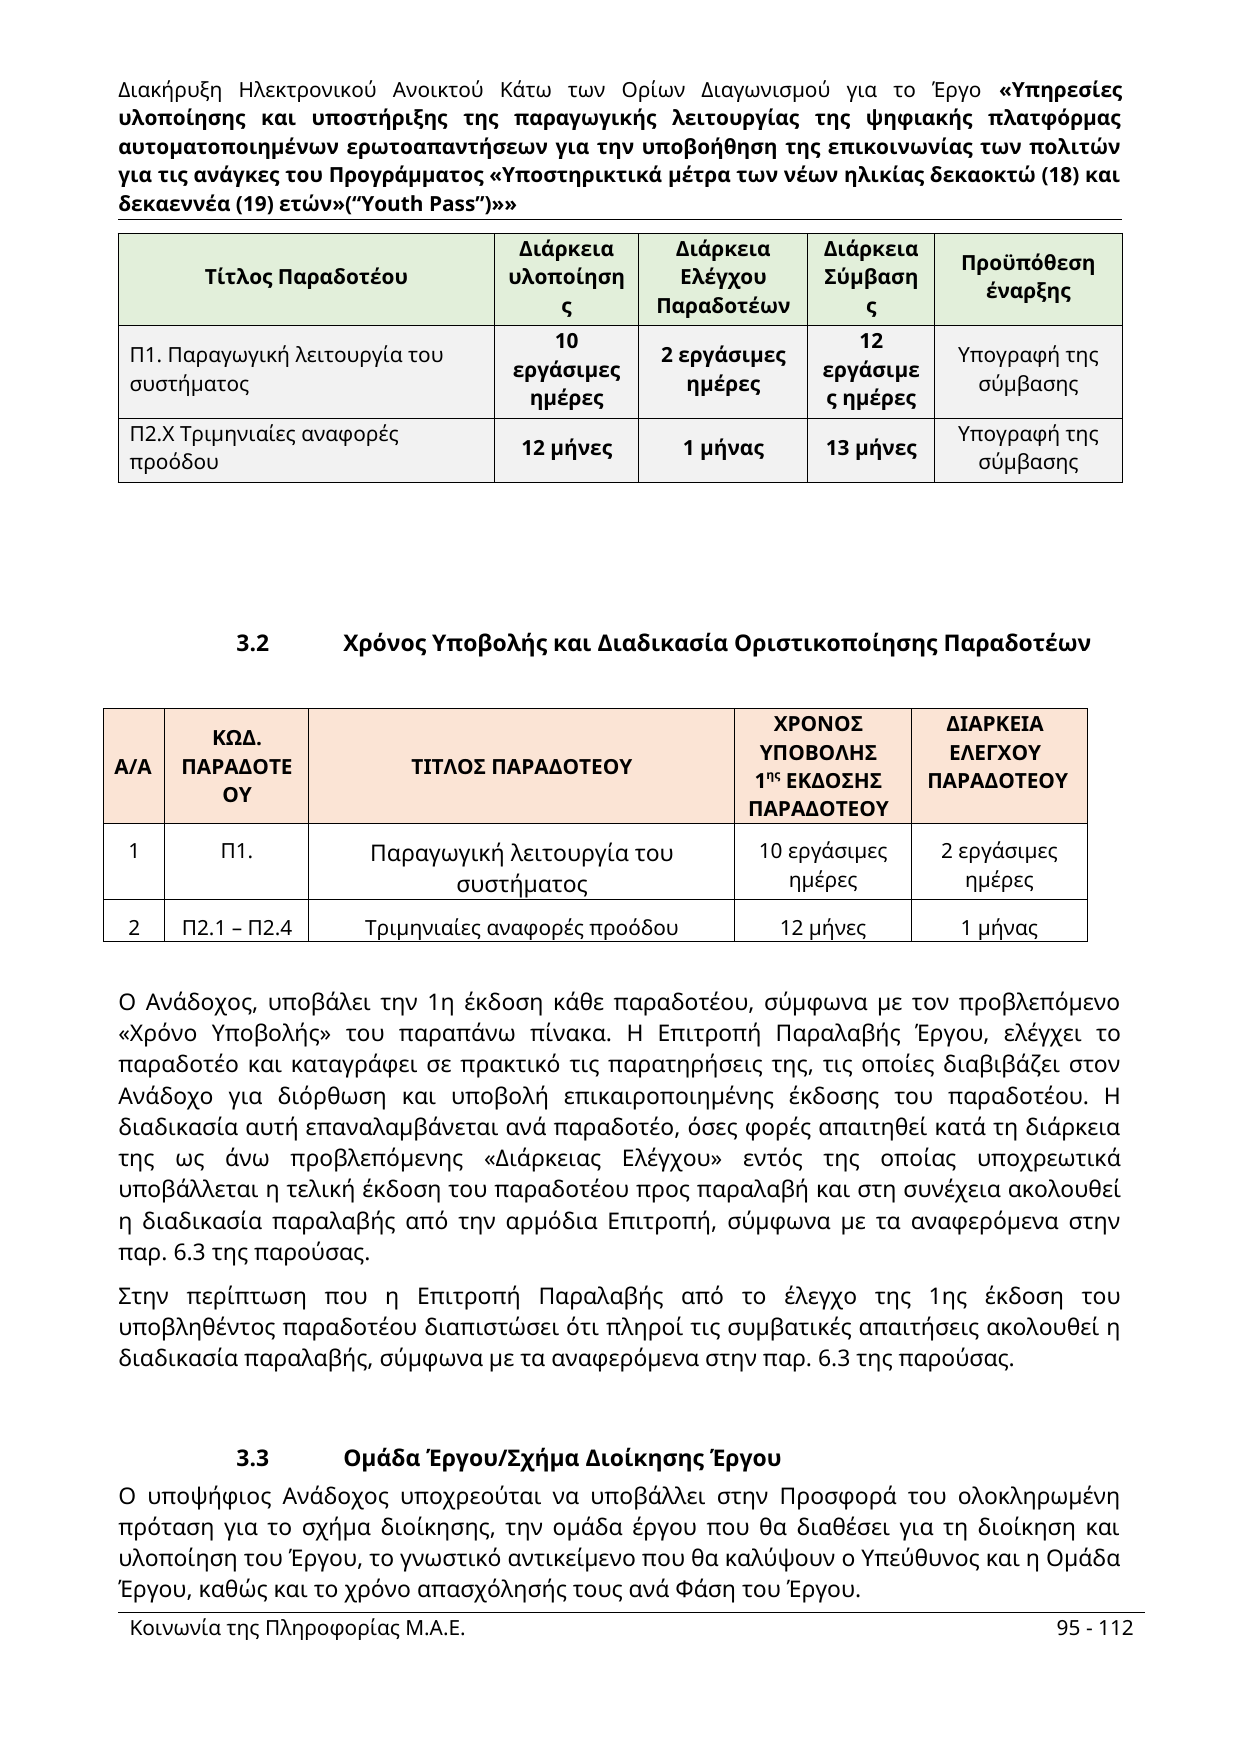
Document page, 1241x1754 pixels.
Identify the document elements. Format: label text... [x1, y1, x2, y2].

table_cell 2 [104, 900, 164, 941]
text Ο υποψήφιος Ανάδοχος υποχρεούται να υποβάλλει στην Προσφορά του ολοκληρωμένη πρόταση για το σχήμα διοίκησης, την ομάδα έργου που θα διαθέσει για τη διοίκηση και υλοποίηση του Έργου, το γνωστικό αντικείμενο που θα καλύψουν ο Υπεύθυνος και η Ομάδα Έργου, καθώς και το χρόνο απασχόλησής τους ανά Φάση του Έργου. [118, 1479, 1122, 1604]
table_header Α/Α [104, 709, 164, 823]
table_cell 12 εργάσιμες ημέρες [808, 326, 934, 418]
table_cell 1 [104, 824, 164, 899]
table_cell 12 μήνες [495, 419, 638, 482]
table_cell Π2.1 – Π2.4 [165, 900, 308, 941]
table_cell 1 μήνας [912, 900, 1087, 941]
table_cell 2 εργάσιμες ημέρες [639, 326, 807, 418]
subtitle Χρόνος Υποβολής και Διαδικασία Οριστικοποίησης Παραδοτέων [236, 627, 1122, 658]
table_header ΚΩΔ. ΠΑΡΑΔΟΤΕΟΥ [165, 709, 308, 823]
table_cell Διάρκεια Ελέγχου Παραδοτέων [639, 234, 807, 325]
table_cell 12 μήνες [735, 900, 911, 941]
table_cell Υπογραφή της σύμβασης [935, 419, 1122, 482]
table_cell Π1. [165, 824, 308, 899]
table_cell 13 μήνες [808, 419, 934, 482]
table_cell 2 εργάσιμες ημέρες [912, 824, 1087, 899]
table_cell 1 μήνας [639, 419, 807, 482]
table_header ΤΙΤΛΟΣ ΠΑΡΑΔΟΤΕΟΥ [309, 709, 734, 823]
table_cell Τίτλος Παραδοτέου [119, 234, 494, 325]
table_cell Π2.X Τριμηνιαίες αναφορές προόδου [119, 419, 494, 482]
table_cell Π1. Παραγωγική λειτουργία του συστήματος [119, 326, 494, 418]
subtitle Ομάδα Έργου/Σχήμα Διοίκησης Έργου [236, 1442, 1122, 1473]
table_cell Τριμηνιαίες αναφορές προόδου [309, 900, 734, 941]
table_cell Παραγωγική λειτουργία του συστήματος [309, 824, 734, 899]
table_cell 10 εργάσιμες ημέρες [735, 824, 911, 899]
text Ο Ανάδοχος, υποβάλει την 1η έκδοση κάθε παραδοτέου, σύμφωνα με τον προβλεπόμενο «Χρόνο Υποβολής» του παραπάνω πίνακα. Η Επιτροπή Παραλαβής Έργου, ελέγχει το παραδοτέο και καταγράφει σε πρακτικό τις παρατηρήσεις της, τις οποίες διαβιβάζει στον Ανάδοχο για διόρθωση και υποβολή επικαιροποιημένης έκδοσης του παραδοτέου. Η διαδικασία αυτή επαναλαμβάνεται ανά παραδοτέο, όσες φορές απαιτηθεί κατά τη διάρκεια της ως άνω προβλεπόμενης «Διάρκειας Ελέγχου» εντός της οποίας υποχρεωτικά υποβάλλεται η τελική έκδοση του παραδοτέου προς παραλαβή και στη συνέχεια ακολουθεί η διαδικασία παραλαβής από την αρμόδια Επιτροπή, σύμφωνα με τα αναφερόμενα στην παρ. ‎‎6.3 της παρούσας. [118, 986, 1122, 1267]
table_cell Προϋπόθεση έναρξης [935, 234, 1122, 325]
text Στην περίπτωση που η Επιτροπή Παραλαβής από το έλεγχο της 1ης έκδοση του υποβληθέντος παραδοτέου διαπιστώσει ότι πληροί τις συμβατικές απαιτήσεις ακολουθεί η διαδικασία παραλαβής, σύμφωνα με τα αναφερόμενα στην παρ. ‎‎‎6.3 της παρούσας. [118, 1279, 1122, 1373]
table_cell Διάρκεια Σύμβασης [808, 234, 934, 325]
table_cell 10 εργάσιμες ημέρες [495, 326, 638, 418]
table_cell Διάρκεια υλοποίησης [495, 234, 638, 325]
table_header ΔΙΑΡΚΕΙΑ ΕΛΕΓΧΟΥ ΠΑΡΑΔΟΤΕΟΥ [912, 709, 1087, 823]
table_header ΧΡΟΝΟΣ ΥΠΟΒΟΛΗΣ 1ης ΕΚΔΟΣΗΣ ΠΑΡΑΔΟΤΕΟΥ [735, 709, 911, 823]
table_cell Υπογραφή της σύμβασης [935, 326, 1122, 418]
